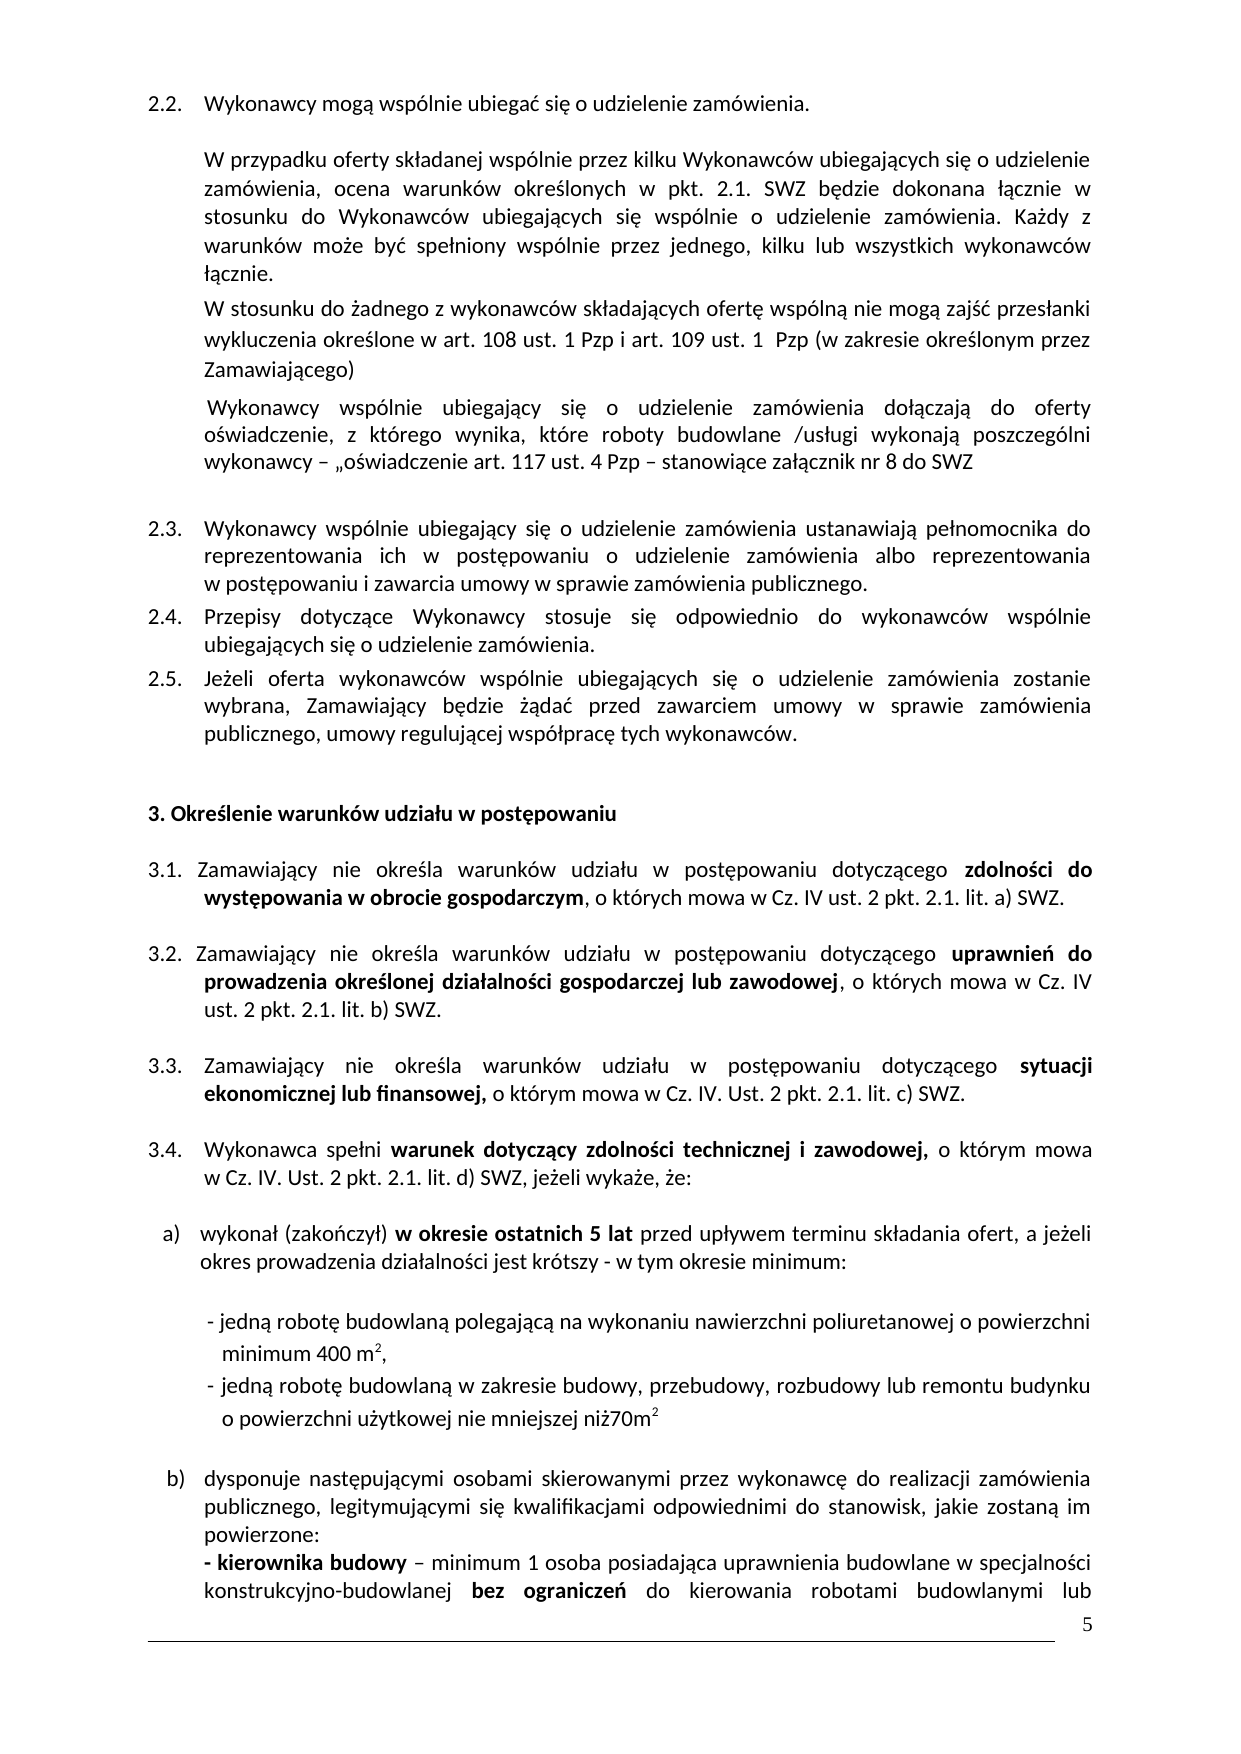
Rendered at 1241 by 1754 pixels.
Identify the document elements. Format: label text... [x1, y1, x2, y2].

text W stosunku do żadnego z wykonawców składających ofertę wspólną nie mogą zajść przesłanki wykluczenia określone w art. 108 ust. 1 Pzp i art. 109 ust. 1 Pzp (w zakresie określonym przez Zamawiającego) [204, 292, 1092, 384]
list dysponuje następującymi osobami skierowanymi przez wykonawcę do realizacji zamówienia publicznego, legitymującymi się kwalifikacjami odpowiednimi do stanowisk, jakie zostaną im powierzone: [166, 1464, 1092, 1548]
text 3. Określenie warunków udziału w postępowaniu [148, 799, 1092, 827]
list wykonał (zakończył) w okresie ostatnich 5 lat przed upływem terminu składania ofert, a jeżeli okres prowadzenia działalności jest krótszy - w tym okresie minimum: [162, 1219, 1092, 1275]
text 3.3. Zamawiający nie określa warunków udziału w postępowaniu dotyczącego sytuacji ekonomicznej lub finansowej, o którym mowa w Cz. IV. Ust. 2 pkt. 2.1. lit. c) SWZ. [148, 1051, 1092, 1107]
text 3.1. Zamawiający nie określa warunków udziału w postępowaniu dotyczącego zdolności do występowania w obrocie gospodarczym, o których mowa w Cz. IV ust. 2 pkt. 2.1. lit. a) SWZ. [148, 855, 1092, 911]
text - jedną robotę budowlaną w zakresie budowy, przebudowy, rozbudowy lub remontu budynku o powierzchni użytkowej nie mniejszej niż70m2 [207, 1372, 1092, 1432]
text 3.4. Wykonawca spełni warunek dotyczący zdolności technicznej i zawodowej, o którym mowa w Cz. IV. Ust. 2 pkt. 2.1. lit. d) SWZ, jeżeli wykaże, że: [148, 1135, 1092, 1191]
text 2.3. Wykonawcy wspólnie ubiegający się o udzielenie zamówienia ustanawiają pełnomocnika do reprezentowania ich w postępowaniu o udzielenie zamówienia albo reprezentowania w postępowaniu i zawarcia umowy w sprawie zamówienia publicznego. [148, 514, 1092, 597]
text W przypadku oferty składanej wspólnie przez kilku Wykonawców ubiegających się o udzielenie zamówienia, ocena warunków określonych w pkt. 2.1. SWZ będzie dokonana łącznie w stosunku do Wykonawców ubiegających się wspólnie o udzielenie zamówienia. Każdy z warunków może być spełniony wspólnie przez jednego, kilku lub wszystkich wykonawców łącznie. [204, 145, 1092, 287]
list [204, 1548, 1092, 1604]
text 2.5. Jeżeli oferta wykonawców wspólnie ubiegających się o udzielenie zamówienia zostanie wybrana, Zamawiający będzie żądać przed zawarciem umowy w sprawie zamówienia publicznego, umowy regulującej współpracę tych wykonawców. [148, 664, 1092, 747]
text 2.2. Wykonawcy mogą wspólnie ubiegać się o udzielenie zamówienia. [148, 89, 1092, 117]
text 3.2. Zamawiający nie określa warunków udziału w postępowaniu dotyczącego uprawnień do prowadzenia określonej działalności gospodarczej lub zawodowej, o których mowa w Cz. IV ust. 2 pkt. 2.1. lit. b) SWZ. [148, 939, 1092, 1023]
text - jedną robotę budowlaną polegającą na wykonaniu nawierzchni poliuretanowej o powierzchni minimum 400 m2, [207, 1307, 1092, 1367]
text Wykonawcy wspólnie ubiegający się o udzielenie zamówienia dołączają do oferty oświadczenie, z którego wynika, które roboty budowlane /usługi wykonają poszczególni wykonawcy – „oświadczenie art. 117 ust. 4 Pzp – stanowiące załącznik nr 8 do SWZ [204, 393, 1092, 475]
text 2.4. Przepisy dotyczące Wykonawcy stosuje się odpowiednio do wykonawców wspólnie ubiegających się o udzielenie zamówienia. [148, 603, 1092, 658]
